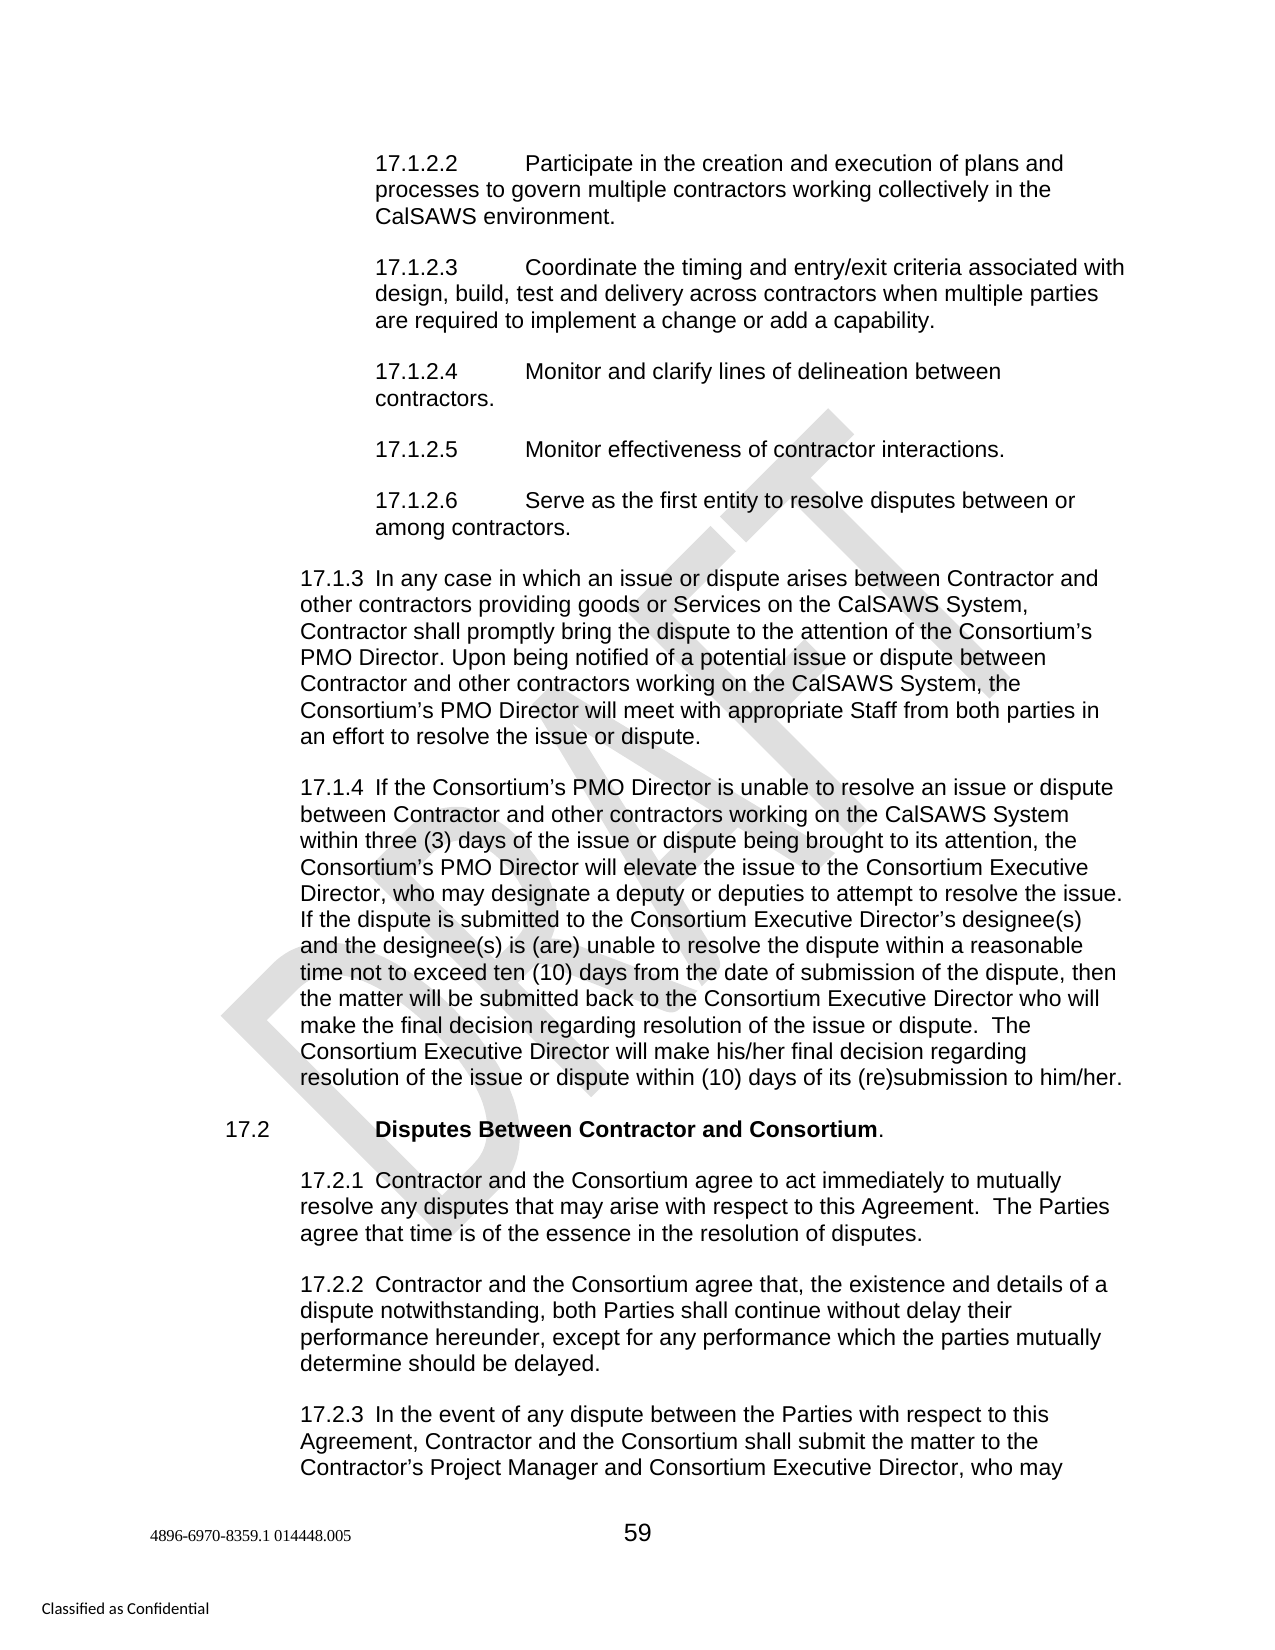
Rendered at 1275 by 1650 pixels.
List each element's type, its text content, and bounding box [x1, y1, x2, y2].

text If the Consortium’s PMO Director is unable to resolve an issue or dispute between Contractor and other contractors working on the CalSAWS System within three (3) days of the issue or dispute being brought to its attention, the Consortium’s PMO Director will elevate the issue to the Consortium Executive Director, who may designate a deputy or deputies to attempt to resolve the issue. If the dispute is submitted to the Consortium Executive Director’s designee(s) and the designee(s) is (are) unable to resolve the dispute within a reasonable time not to exceed ten (10) days from the date of submission of the dispute, then the matter will be submitted back to the Consortium Executive Director who will make the final decision regarding resolution of the issue or dispute. The Consortium Executive Director will make his/her final decision regarding resolution of the issue or dispute within (10) days of its (re)submission to him/her. [300, 774, 1125, 1091]
text Disputes Between Contractor and Consortium. [225, 1116, 1125, 1142]
text Coordinate the timing and entry/exit criteria associated with design, build, test and delivery across contractors when multiple parties are required to implement a change or add a capability. [375, 254, 1125, 333]
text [300, 1401, 1125, 1481]
text Contractor and the Consortium agree that, the existence and details of a dispute notwithstanding, both Parties shall continue without delay their performance hereunder, except for any performance which the parties mutually determine should be delayed. [300, 1271, 1125, 1376]
text Participate in the creation and execution of plans and processes to govern multiple contractors working collectively in the CalSAWS environment. [375, 150, 1125, 229]
text Serve as the first entity to resolve disputes between or among contractors. [375, 487, 1125, 540]
text Monitor and clarify lines of delineation between contractors. [375, 358, 1125, 411]
text Contractor and the Consortium agree to act immediately to mutually resolve any disputes that may arise with respect to this Agreement. The Parties agree that time is of the essence in the resolution of disputes. [300, 1167, 1125, 1246]
text Monitor effectiveness of contractor interactions. [150, 436, 1125, 462]
text In any case in which an issue or dispute arises between Contractor and other contractors providing goods or Services on the CalSAWS System, Contractor shall promptly bring the dispute to the attention of the Consortium’s PMO Director. Upon being notified of a potential issue or dispute between Contractor and other contractors working on the CalSAWS System, the Consortium’s PMO Director will meet with appropriate Staff from both parties in an effort to resolve the issue or dispute. [300, 565, 1125, 749]
